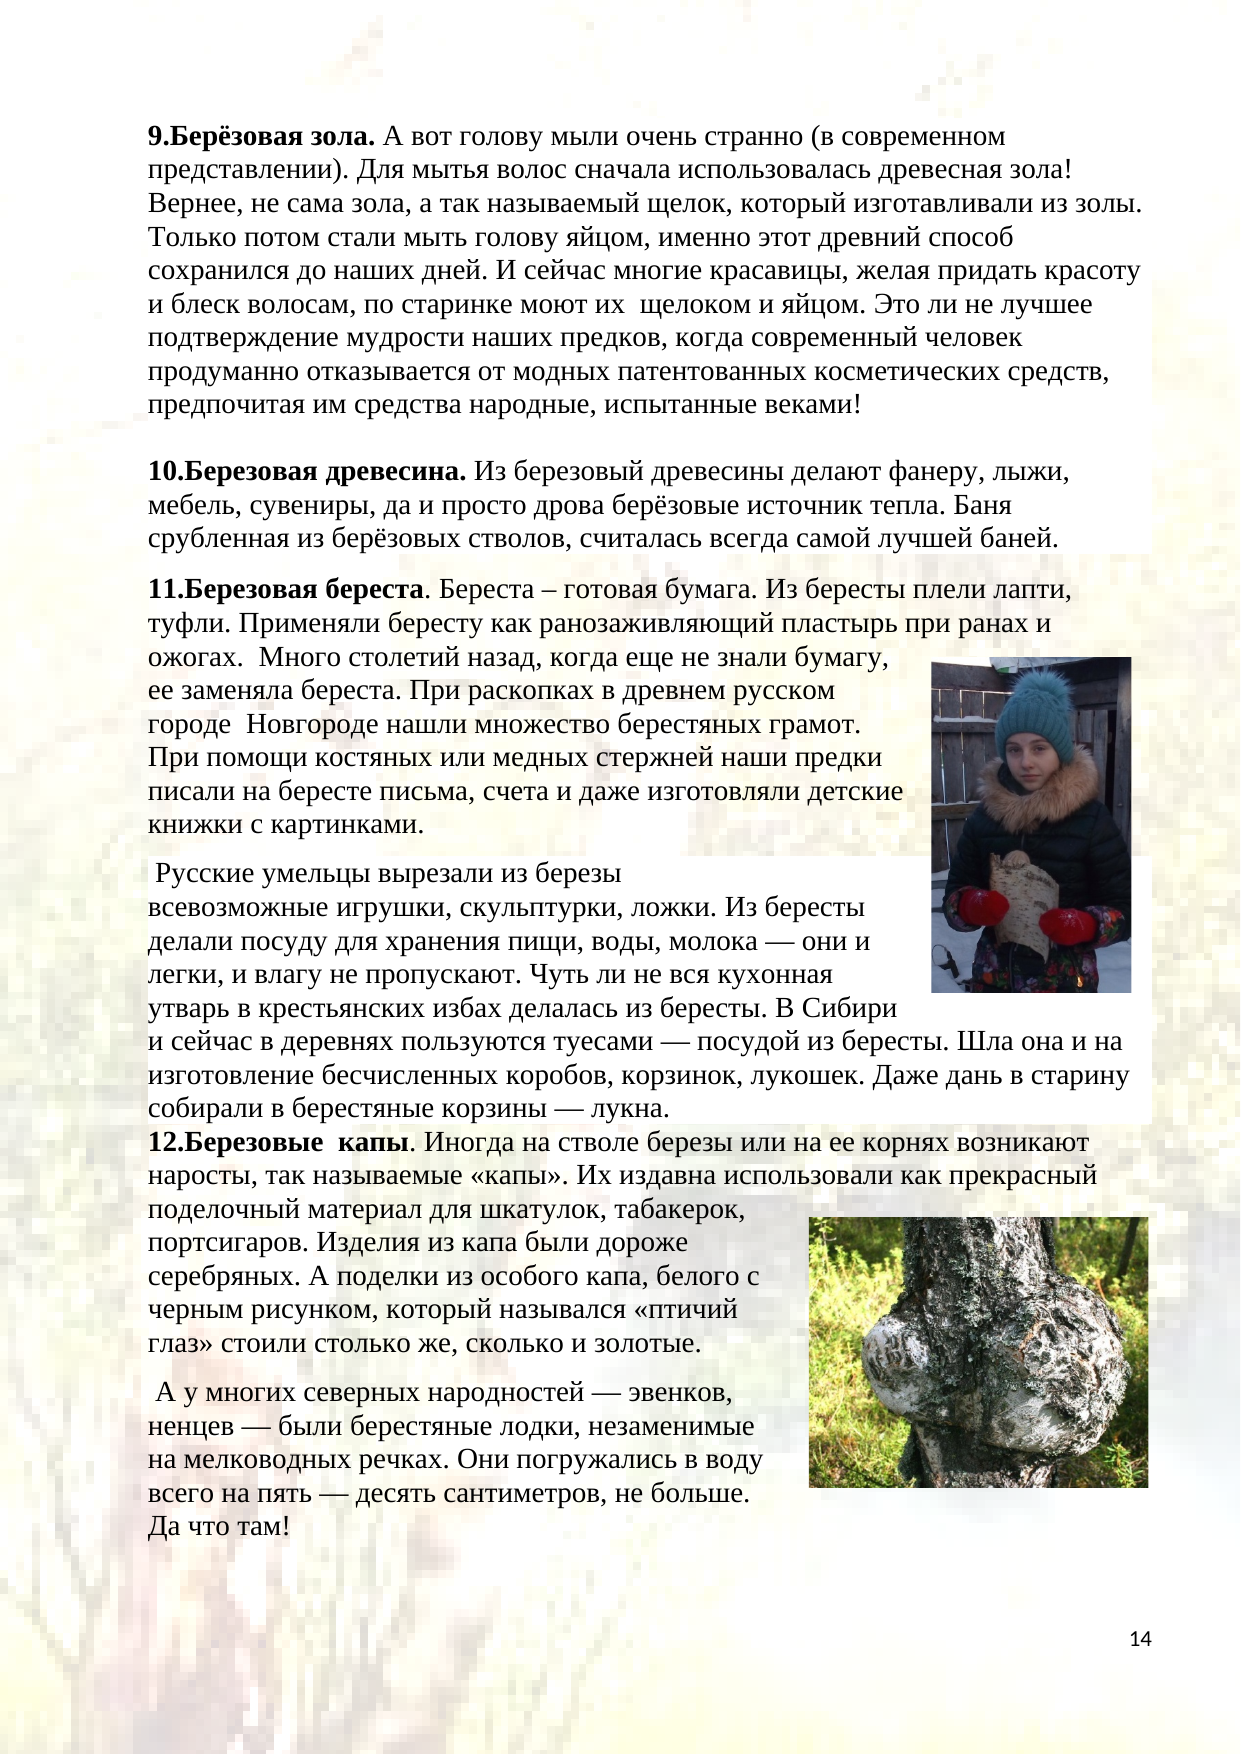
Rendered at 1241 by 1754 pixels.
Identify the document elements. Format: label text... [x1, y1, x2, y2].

text 11.Березовая береста. Береста – готовая бумага. Из бересты плели лапти, туфли. Применяли бересту как ранозаживляющий пластырь при ранах и ожогах. Много столетий назад, когда еще не знали бумагу, ее заменяла береста. При раскопках в древнем русском городе Новгороде нашли множество берестяных грамот. При помощи костяных или медных стержней наши предки писали на бересте письма, счета и даже изготовляли детские книжки с картинками. [148, 572, 1152, 840]
text 12.Березовые капы. Иногда на стволе березы или на ее корнях возникают наросты, так называемые «капы». Их издавна использовали как прекрасный поделочный материал для шкатулок, табакерок, портсигаров. Изделия из капа были дороже серебряных. А поделки из особого капа, белого с черным рисунком, который назывался «птичий глаз» стоили столько же, сколько и золотые. [148, 1124, 1152, 1359]
text 9.Берёзовая зола. А вот голову мыли очень странно (в современном представлении). Для мытья волос сначала использовалась древесная зола! Вернее, не сама зола, а так называемый щелок, который изготавливали из золы. Только потом стали мыть голову яйцом, именно этот древний способ сохранился до наших дней. И сейчас многие красавицы, желая придать красоту и блеск волосам, по старинке моют их щелоком и яйцом. Это ли не лучшее подтверждение мудрости наших предков, когда современный человек продуманно отказывается от модных патентованных косметических средств, предпочитая им средства народные, испытанные веками! 10.Березовая древесина. Из березовый древесины делают фанеру, лыжи, мебель, сувениры, да и просто дрова берёзовые источник тепла. Баня срубленная из берёзовых стволов, считалась всегда самой лучшей баней. [148, 118, 1152, 554]
picture [808, 1217, 1149, 1488]
text Русские умельцы вырезали из березы всевозможные игрушки, скульптурки, ложки. Из бересты делали посуду для хранения пищи, воды, молока — они и легки, и влагу не пропускают. Чуть ли не вся кухонная утварь в крестьянских избах делалась из бересты. В Сибири и сейчас в деревнях пользуются туесами — посудой из бересты. Шла она и на изготовление бесчисленных коробов, корзинок, лукошек. Даже дань в старину собирали в берестяные корзины — лукна. [148, 856, 1152, 1124]
text А у многих северных народностей — эвенков, ненцев — были берестяные лодки, незаменимые на мелководных речках. Они погружались в воду всего на пять — десять сантиметров, не больше. Да что там! [148, 1374, 1152, 1542]
picture [931, 657, 1132, 993]
